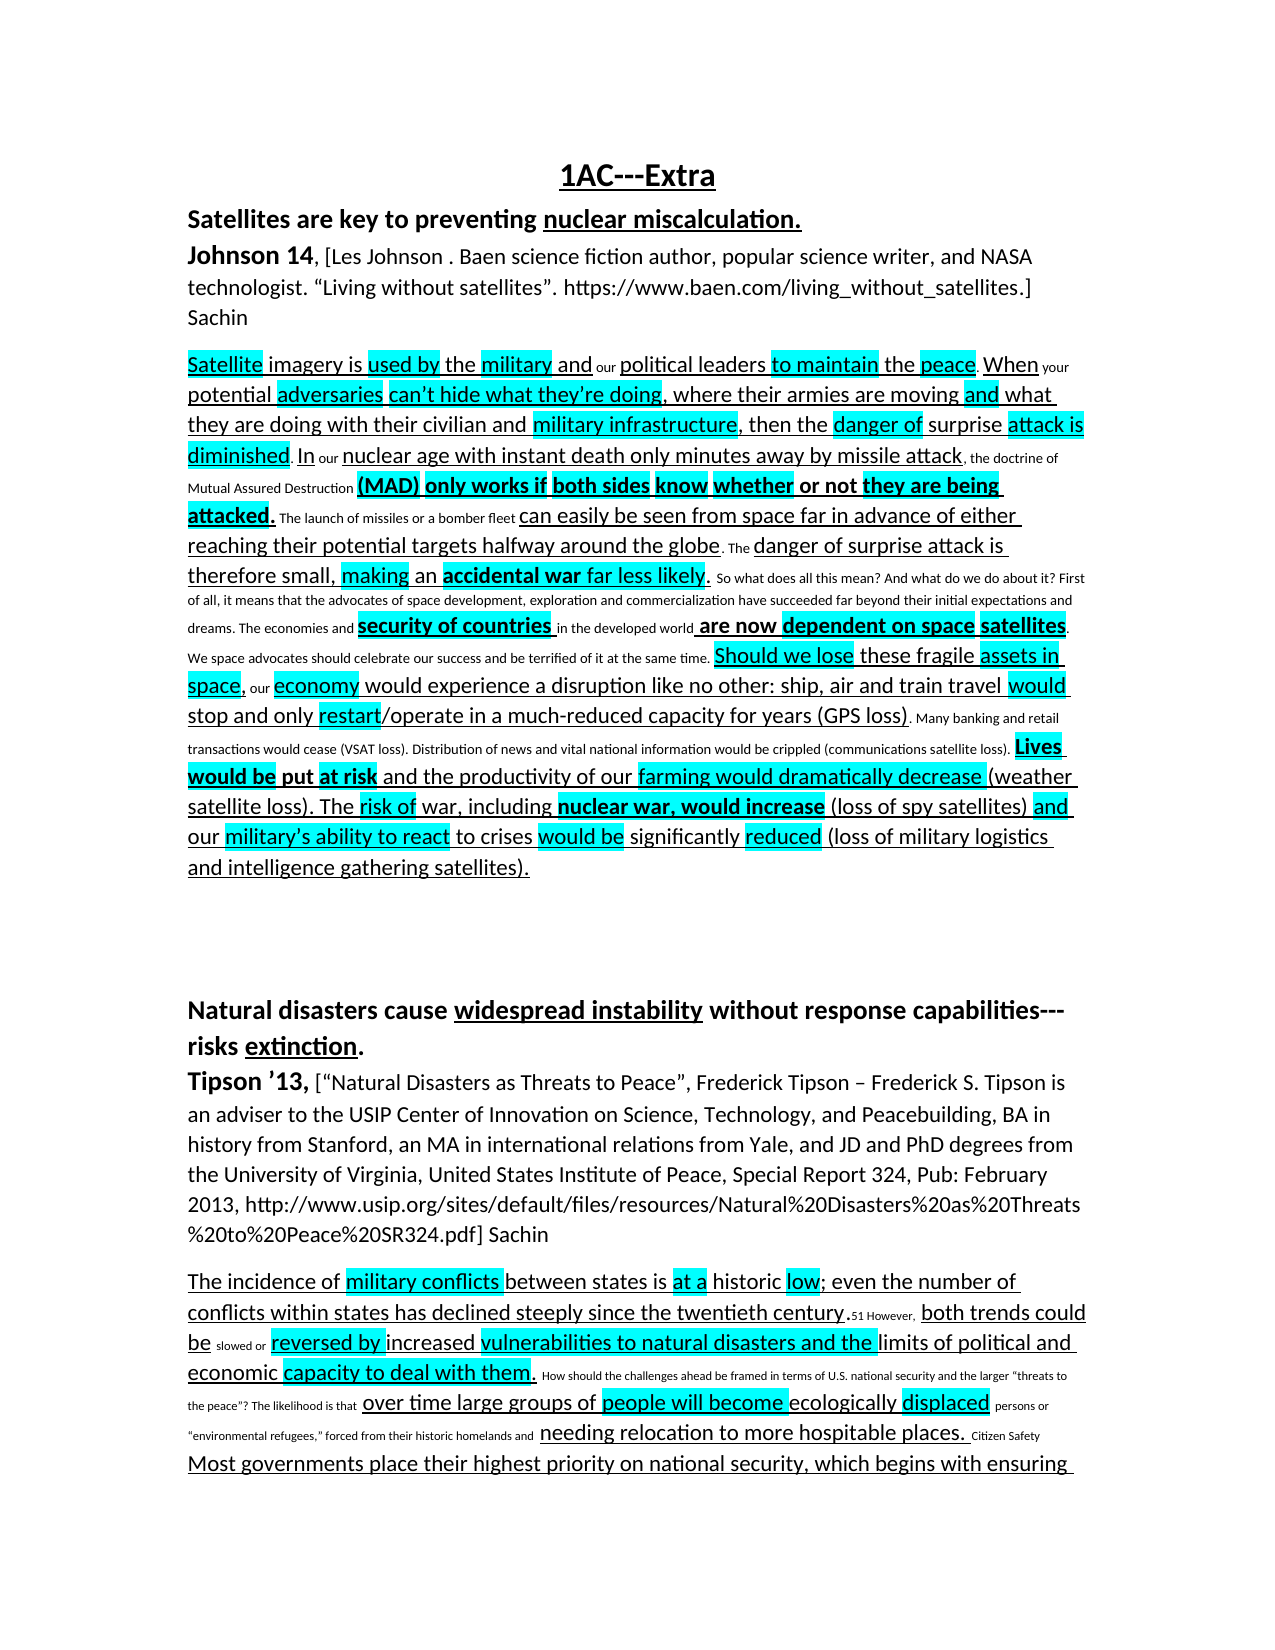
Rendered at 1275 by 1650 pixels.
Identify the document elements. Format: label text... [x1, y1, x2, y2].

text Johnson 14, [Les Johnson . Baen science fiction author, popular science writer, and NASA technologist. “Living without satellites”. https://www.baen.com/living_without_satellites.] Sachin [187, 238, 1087, 331]
subtitle Natural disasters cause widespread instability without response capabilities---risks extinction. [187, 993, 1087, 1062]
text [187, 1267, 1087, 1477]
subtitle 1AC---Extra [187, 154, 1087, 195]
subtitle Satellites are key to preventing nuclear miscalculation. [187, 202, 1087, 235]
text Tipson ’13, [“Natural Disasters as Threats to Peace”, Frederick Tipson – Frederick S. Tipson is an adviser to the USIP Center of Innovation on Science, Technology, and Peacebuilding, BA in history from Stanford, an MA in international relations from Yale, and JD and PhD degrees from the University of Virginia, United States Institute of Peace, Special Report 324, Pub: February 2013, http://www.usip.org/sites/default/files/resources/Natural%20Disasters%20as%20Threats%20to%20Peace%20SR324.pdf] Sachin [187, 1064, 1087, 1249]
text Satellite imagery is used by the military and our political leaders to maintain the peace. When your potential adversaries can’t hide what they’re doing, where their armies are moving and what they are doing with their civilian and military infrastructure, then the danger of surprise attack is diminished. In our nuclear age with instant death only minutes away by missile attack, the doctrine of Mutual Assured Destruction (MAD) only works if both sides know whether or not they are being attacked. The launch of missiles or a bomber fleet can easily be seen from space far in advance of either reaching their potential targets halfway around the globe. The danger of surprise attack is therefore small, making an accidental war far less likely. So what does all this mean? And what do we do about it? First of all, it means that the advocates of space development, exploration and commercialization have succeeded far beyond their initial expectations and dreams. The economies and security of countries in the developed world are now dependent on space satellites. We space advocates should celebrate our success and be terrified of it at the same time. Should we lose these fragile assets in space, our economy would experience a disruption like no other: ship, air and train travel would stop and only restart/operate in a much-reduced capacity for years (GPS loss). Many banking and retail transactions would cease (VSAT loss). Distribution of news and vital national information would be crippled (communications satellite loss). Lives would be put at risk and the productivity of our farming would dramatically decrease (weather satellite loss). The risk of war, including nuclear war, would increase (loss of spy satellites) and our military’s ability to react to crises would be significantly reduced (loss of military logistics and intelligence gathering satellites). [187, 350, 1087, 881]
